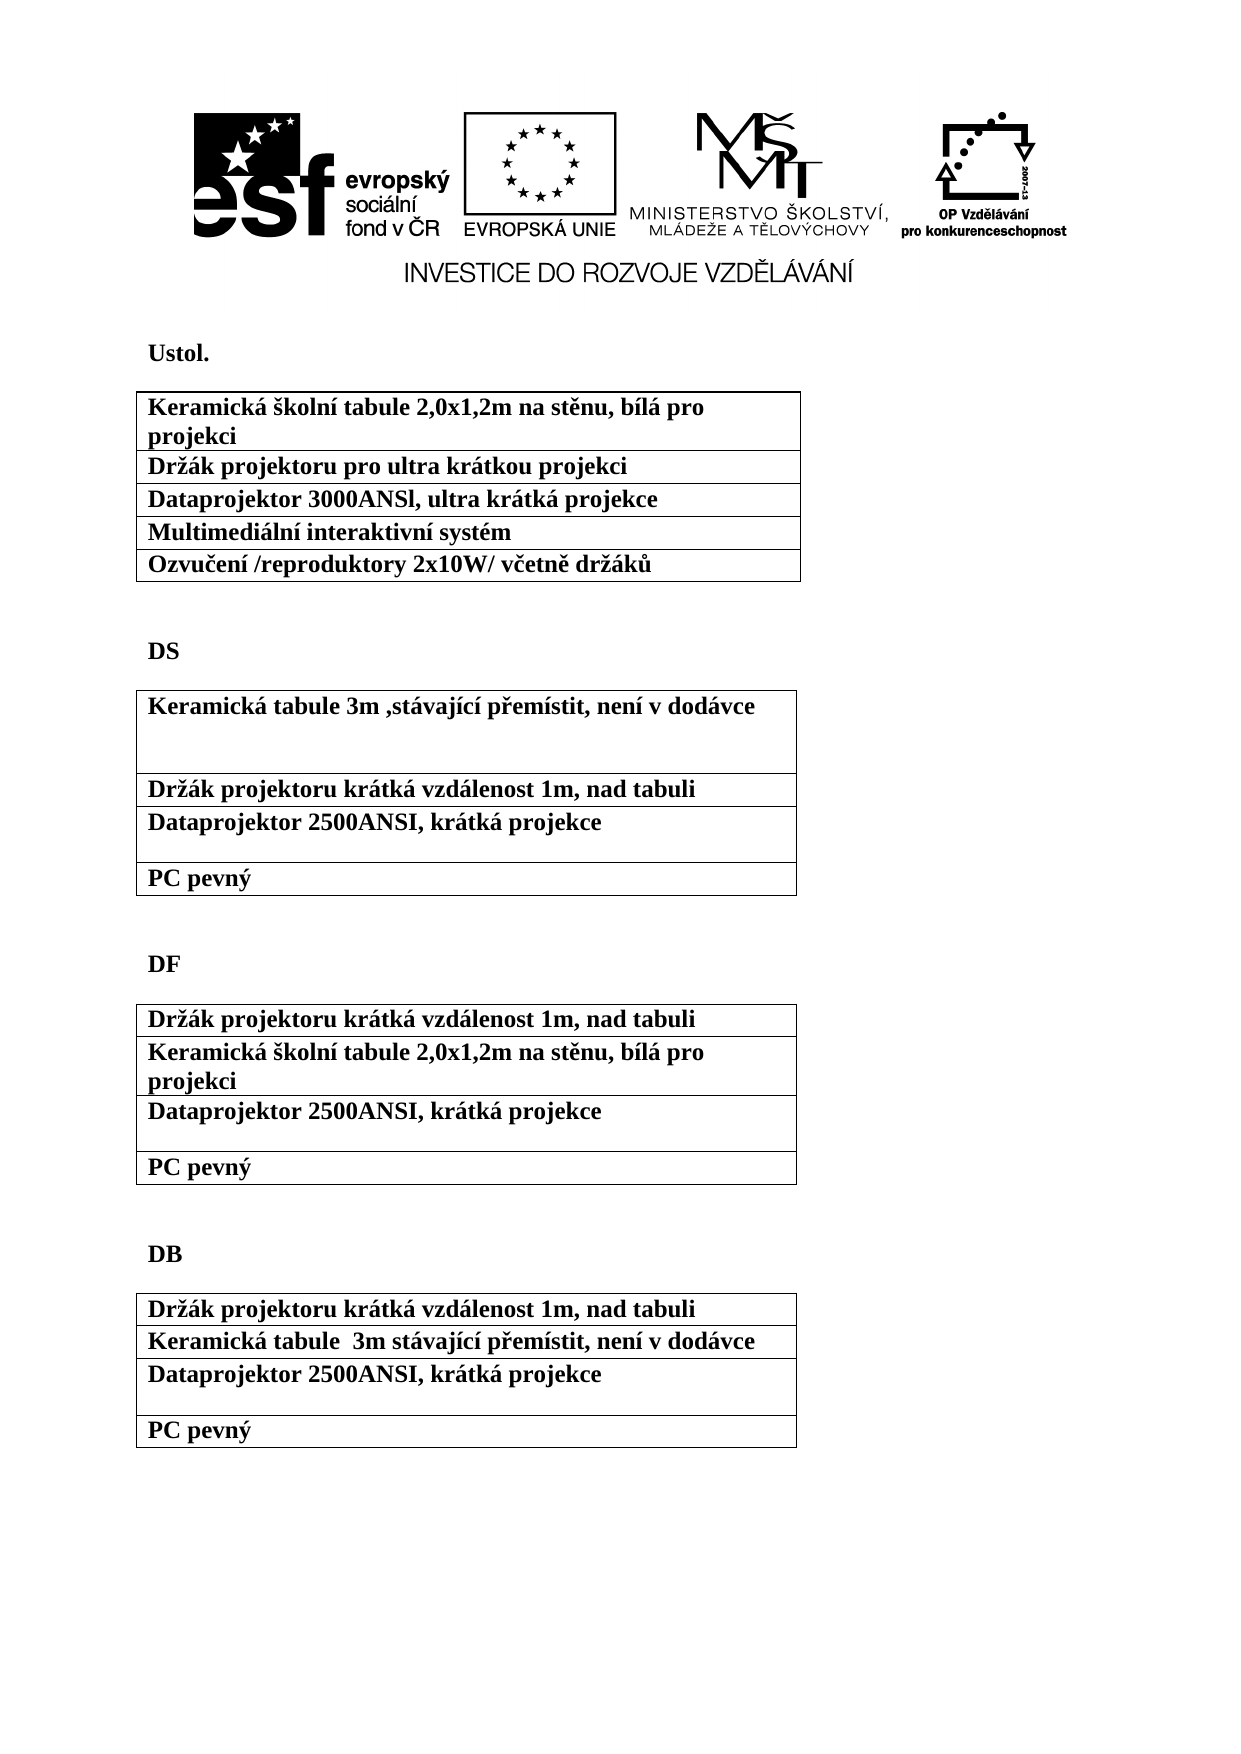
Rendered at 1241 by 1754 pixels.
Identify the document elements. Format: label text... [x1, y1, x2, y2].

text DB [148, 1239, 1093, 1267]
table_cell PC pevný [137, 863, 796, 895]
table_header Držák projektoru krátká vzdálenost 1m, nad tabuli [137, 1294, 796, 1325]
table_cell PC pevný [137, 1416, 796, 1447]
table_cell Keramická školní tabule 2,0x1,2m na stěnu, bílá pro projekci [137, 1037, 796, 1095]
table_cell Dataprojektor 2500ANSI, krátká projekce [137, 1359, 796, 1414]
table_cell Dataprojektor 3000ANSl, ultra krátká projekce [137, 484, 800, 516]
table_header Keramická školní tabule 2,0x1,2m na stěnu, bílá pro projekci [137, 393, 800, 450]
table_cell Multimediální interaktivní systém [137, 517, 800, 548]
text Ustol. [148, 338, 1093, 366]
table_cell Držák projektoru pro ultra krátkou projekci [137, 451, 800, 483]
table_cell Keramická tabule 3m stávající přemístit, není v dodávce [137, 1326, 796, 1358]
table_header Keramická tabule 3m ,stávající přemístit, není v dodávce [137, 691, 796, 773]
table_cell Dataprojektor 2500ANSI, krátká projekce [137, 807, 796, 862]
picture [147, 73, 1126, 313]
text DS [148, 636, 1093, 665]
table_header Držák projektoru krátká vzdálenost 1m, nad tabuli [137, 1005, 796, 1036]
table_cell Ozvučení /reproduktory 2x10W/ včetně držáků [137, 550, 800, 581]
table_cell PC pevný [137, 1152, 796, 1184]
table_cell Držák projektoru krátká vzdálenost 1m, nad tabuli [137, 774, 796, 806]
table_cell Dataprojektor 2500ANSI, krátká projekce [137, 1096, 796, 1151]
text DF [148, 949, 1093, 978]
